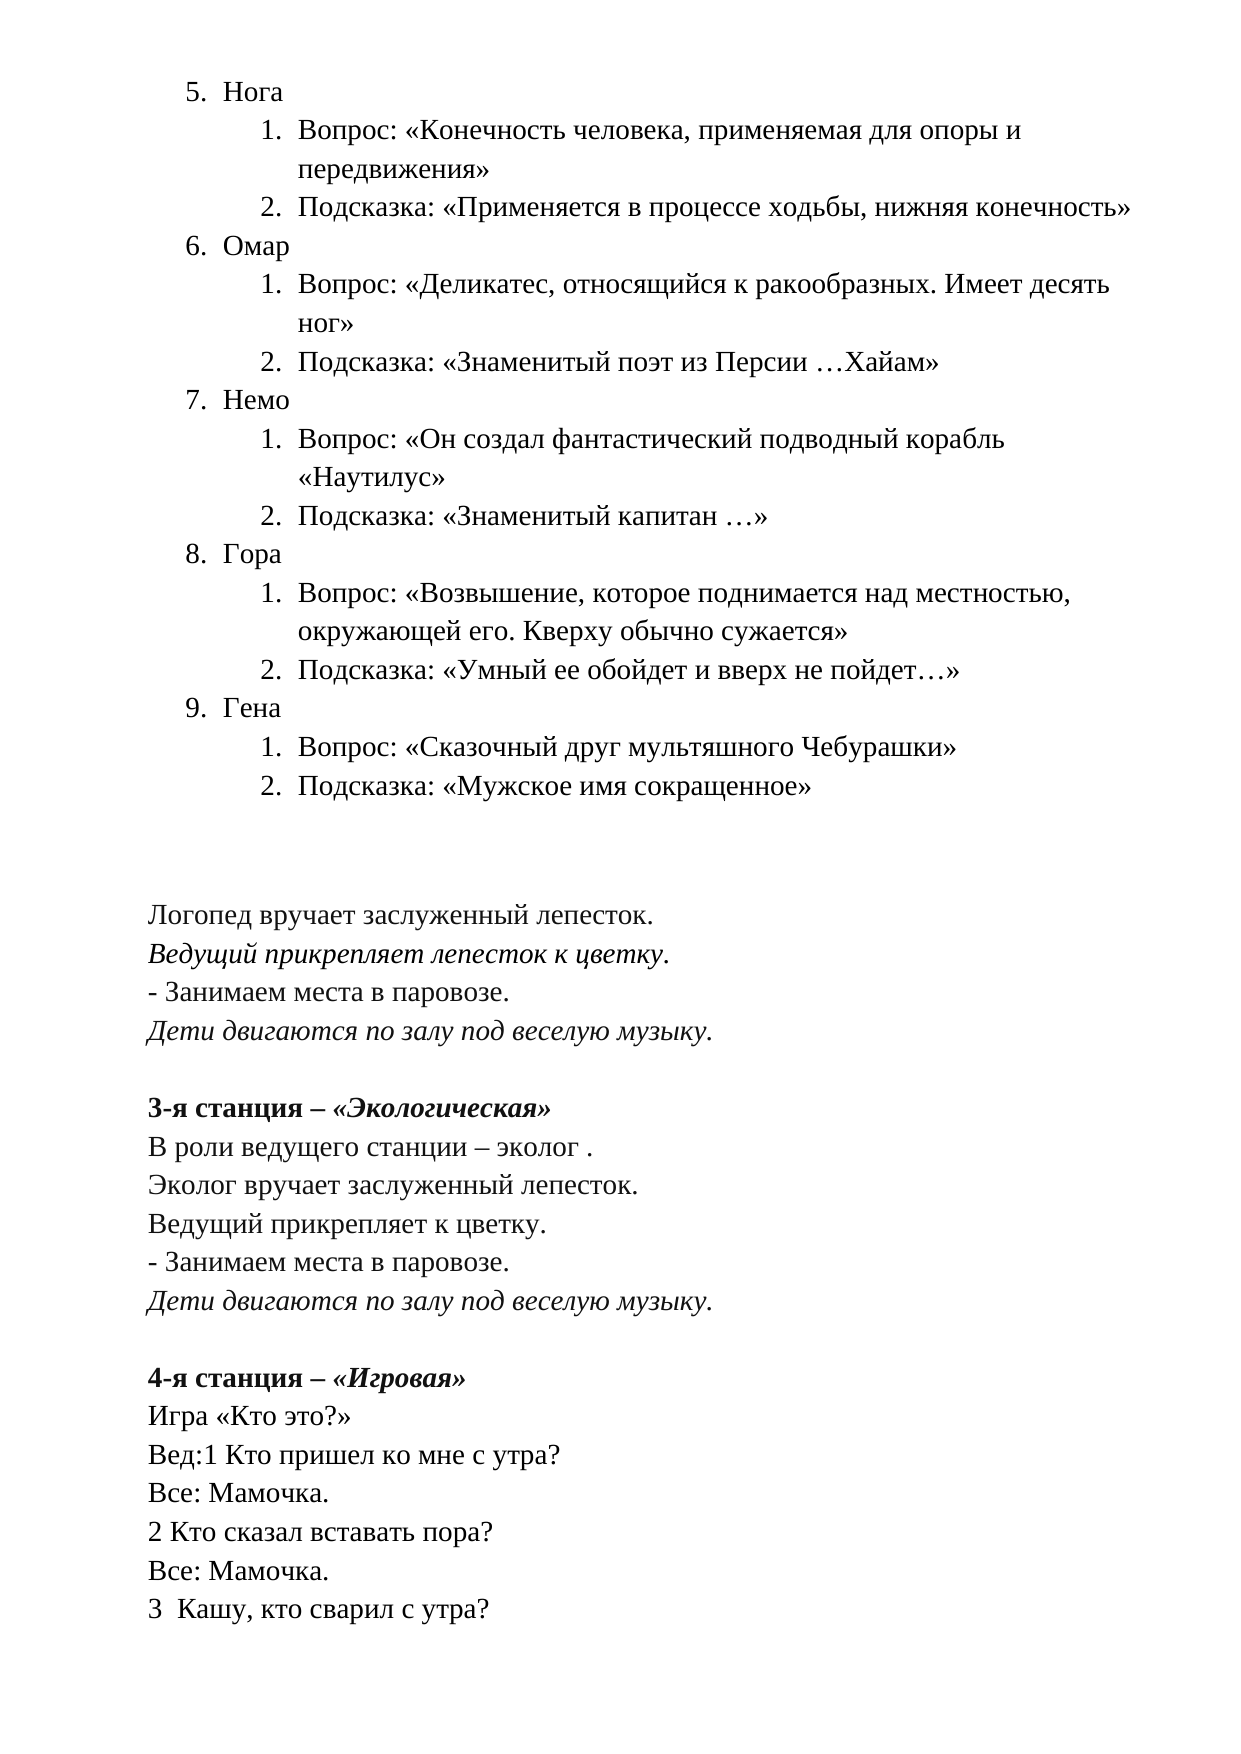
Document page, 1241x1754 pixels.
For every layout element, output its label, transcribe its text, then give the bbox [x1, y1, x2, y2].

list Подсказка: «Знаменитый капитан …» [260, 498, 1152, 531]
text 2 Кто сказал вставать пора? [148, 1514, 1152, 1548]
text Все: Мамочка. [148, 1476, 1152, 1509]
list Вопрос: «Возвышение, которое поднимается над местностью, окружающей его. Кверху обычно сужается» [260, 575, 1152, 647]
text 3 Кашу, кто сварил с утра? [148, 1591, 1152, 1625]
list Вопрос: «Деликатес, относящийся к ракообразных. Имеет десять ног» [260, 267, 1152, 339]
list Подсказка: «Мужское имя сокращенное» [260, 768, 1152, 801]
list Вопрос: «Он создал фантастический подводный корабль «Наутилус» [260, 421, 1152, 493]
text Эколог вручает заслуженный лепесток. [148, 1167, 1152, 1201]
list Вопрос: «Сказочный друг мультяшного Чебурашки» [260, 729, 1152, 763]
text Игра «Кто это?» [148, 1398, 1152, 1432]
text Ведущий прикрепляет к цветку. [148, 1206, 1152, 1239]
text 3-я станция – «Экологическая» [148, 1090, 1152, 1124]
list Вопрос: «Конечность человека, применяемая для опоры и передвижения» [260, 112, 1152, 184]
text - Занимаем места в паровозе. [148, 1244, 1152, 1278]
list Подсказка: «Применяется в процессе ходьбы, нижняя конечность» [260, 189, 1152, 223]
list Подсказка: «Умный ее обойдет и вверх не пойдет…» [260, 652, 1152, 686]
list Омар [185, 228, 1152, 262]
text Дети двигаются по залу под веселую музыку. [148, 1013, 1152, 1047]
text - Занимаем места в паровозе. [148, 974, 1152, 1008]
list Подсказка: «Знаменитый поэт из Персии …Хайам» [260, 344, 1152, 377]
list Нога [185, 74, 1152, 107]
list Немо [185, 382, 1152, 416]
text Все: Мамочка. [148, 1553, 1152, 1586]
text Дети двигаются по залу под веселую музыку. [148, 1283, 1152, 1316]
text 4-я станция – «Игровая» [148, 1360, 1152, 1393]
text Вед:1 Кто пришел ко мне с утра? [148, 1437, 1152, 1471]
text Логопед вручает заслуженный лепесток. [148, 897, 1152, 931]
list Гора [185, 536, 1152, 570]
text В роли ведущего станции – эколог . [148, 1129, 1152, 1162]
list Гена [185, 691, 1152, 724]
text Ведущий прикрепляет лепесток к цветку. [148, 936, 1152, 969]
